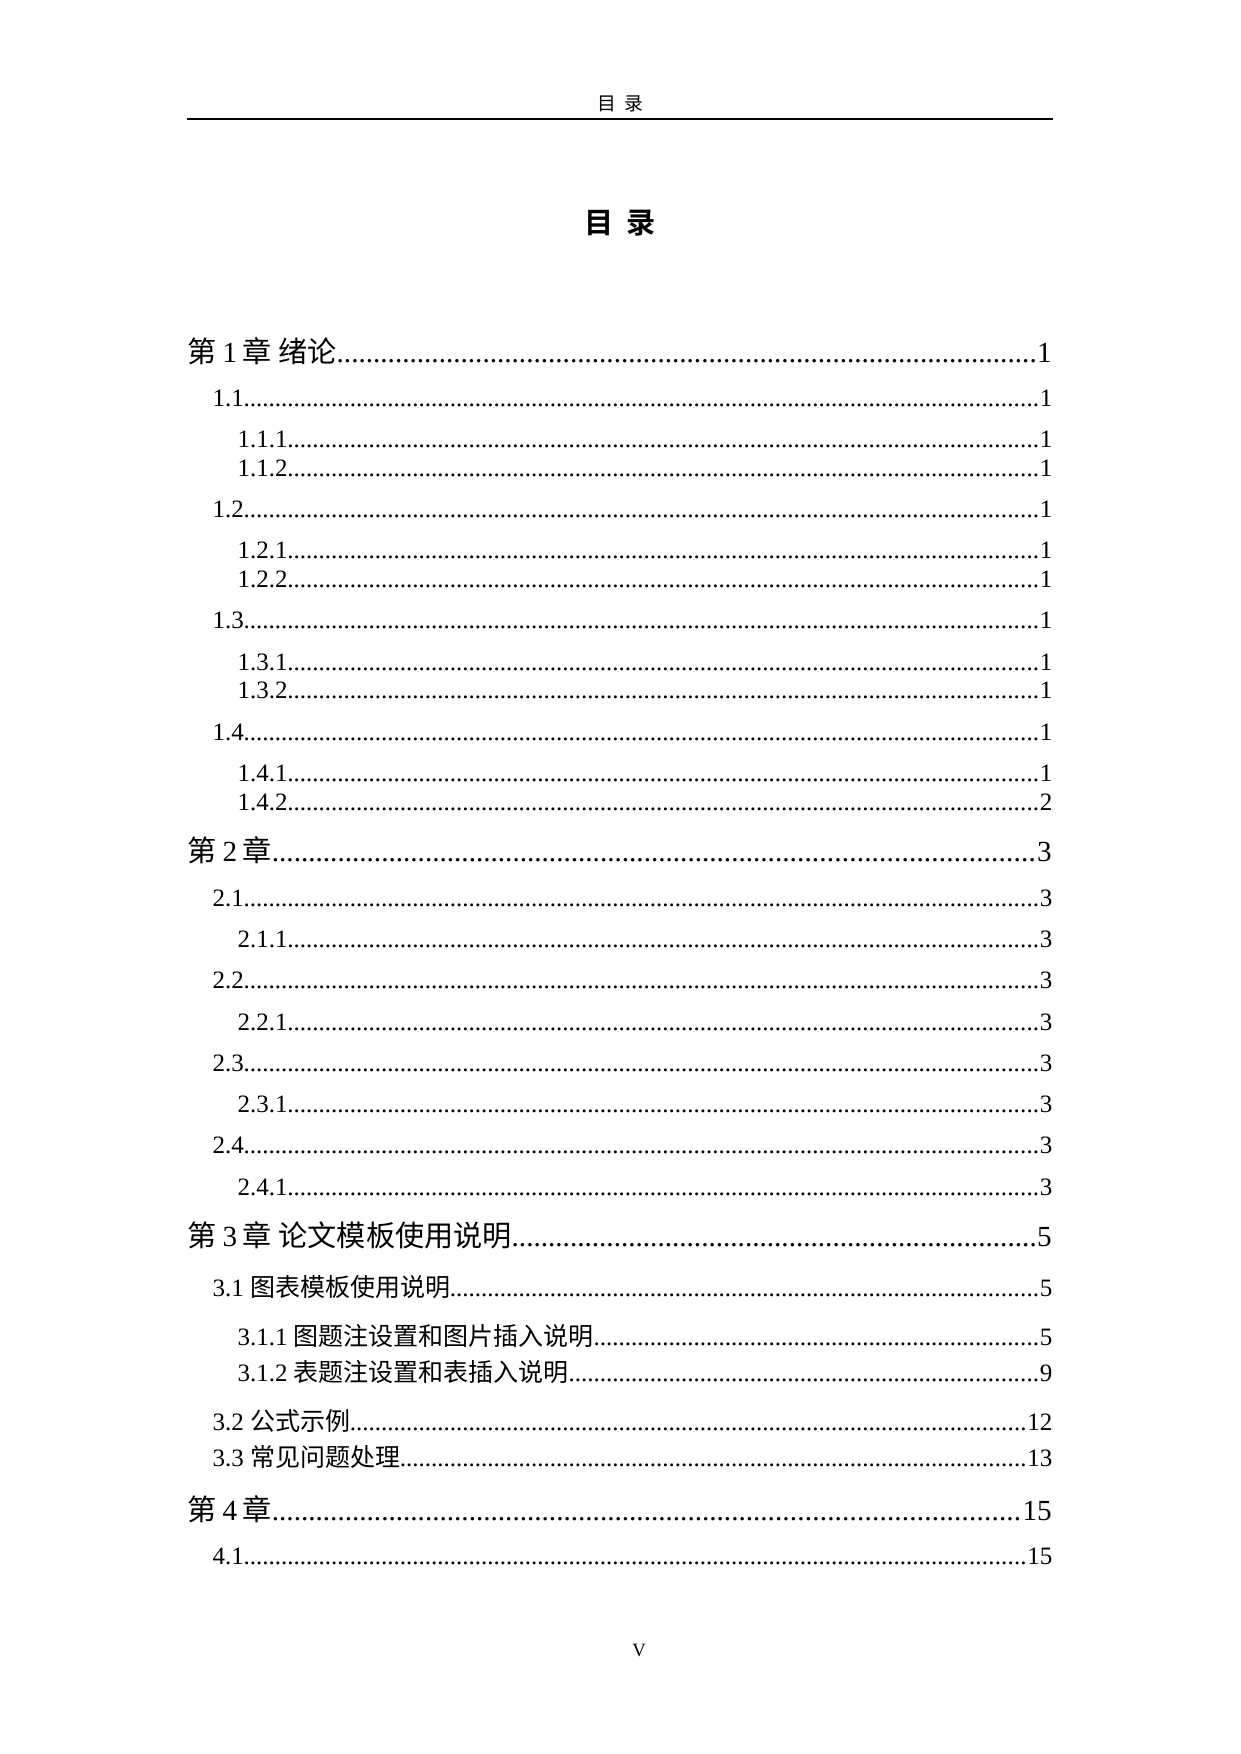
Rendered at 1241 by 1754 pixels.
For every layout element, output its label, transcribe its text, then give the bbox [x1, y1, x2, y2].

text 3.1.2 表题注设置和表插入说明 9 [187, 1353, 1053, 1389]
text 1.3.1 1 [187, 647, 1053, 676]
text 2.1.1 3 [187, 924, 1053, 953]
text 1.3 1 [187, 606, 1053, 634]
text 2.2 3 [187, 965, 1053, 994]
text 1.2.1 1 [187, 536, 1053, 564]
text 第3章 论文模板使用说明 5 [187, 1213, 1053, 1255]
text 2.4 3 [187, 1130, 1053, 1159]
text 1.3.2 1 [187, 676, 1053, 704]
text 3.1.1 图题注设置和图片插入说明 5 [187, 1316, 1053, 1353]
text 1.1.1 1 [187, 424, 1053, 453]
text 4.1 15 [187, 1541, 1053, 1570]
text 第2章 3 [187, 828, 1053, 870]
text 第4章 15 [187, 1486, 1053, 1529]
text 目 录 [187, 200, 1053, 242]
text 3.1 图表模板使用说明 5 [187, 1268, 1053, 1304]
text 1.2.2 1 [187, 564, 1053, 593]
text 1.2 1 [187, 494, 1053, 523]
text 2.3.1 3 [187, 1089, 1053, 1118]
text 2.1 3 [187, 883, 1053, 912]
text 1.4 1 [187, 717, 1053, 746]
text 1.1 1 [187, 383, 1053, 412]
text 3.2 公式示例 12 [187, 1401, 1053, 1438]
text 2.3 3 [187, 1048, 1053, 1077]
text 3.3 常见问题处理 13 [187, 1438, 1053, 1474]
text 2.4.1 3 [187, 1172, 1053, 1200]
text 1.1.2 1 [187, 453, 1053, 482]
text 1.4.2 2 [187, 787, 1053, 816]
text 第1章 绪论 1 [187, 328, 1053, 371]
text 2.2.1 3 [187, 1007, 1053, 1035]
text 1.4.1 1 [187, 758, 1053, 787]
